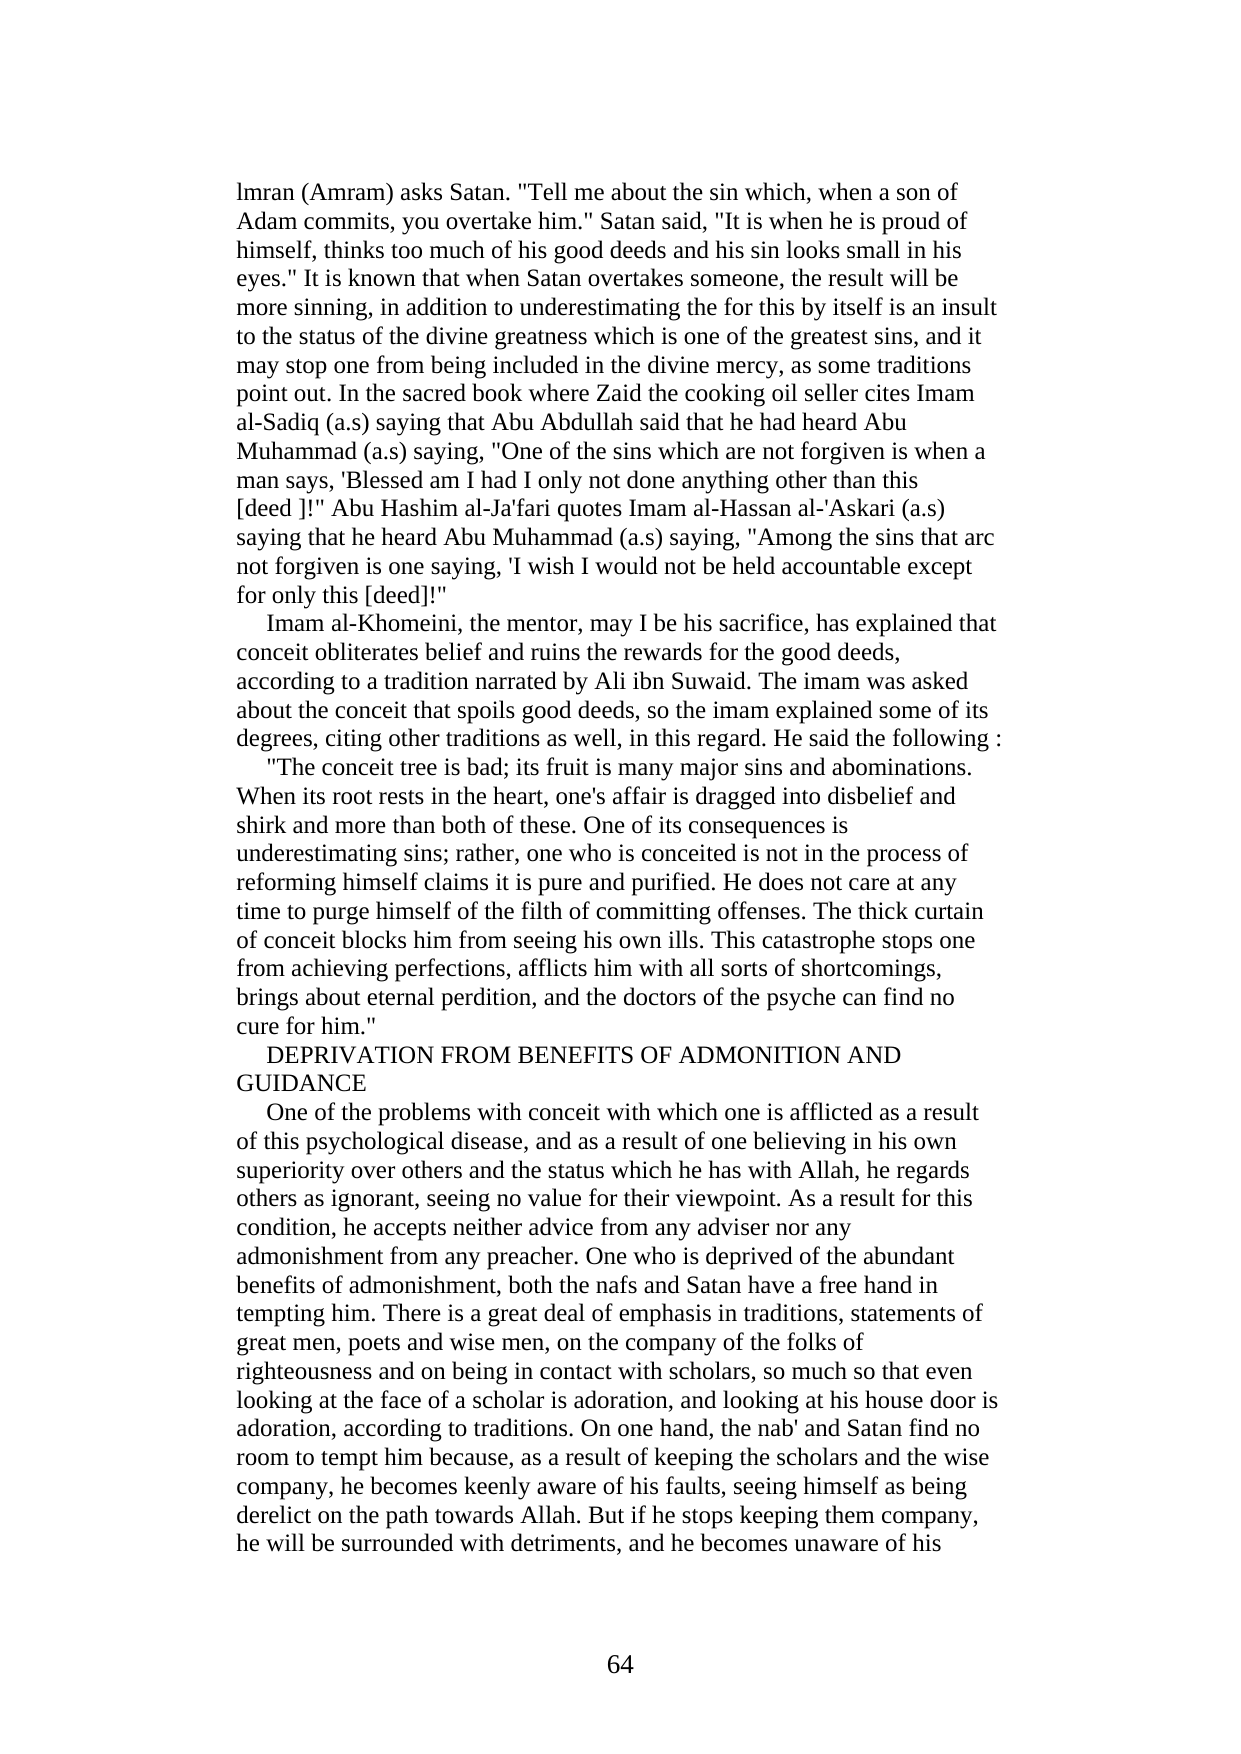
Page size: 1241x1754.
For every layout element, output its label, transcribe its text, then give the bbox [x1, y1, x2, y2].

text Imam al-Khomeini, the mentor, may I be his sacrifice, has explained that conceit obliterates belief and ruins the rewards for the good deeds, according to a tradition narrated by Ali ibn Suwaid. The imam was asked about the conceit that spoils good deeds, so the imam explained some of its degrees, citing other traditions as well, in this regard. He said the following : [236, 608, 1004, 752]
text "The conceit tree is bad; its fruit is many major sins and abominations. When its root rests in the heart, one's affair is dragged into disbelief and shirk and more than both of these. One of its consequences is underestimating sins; rather, one who is conceited is not in the process of reforming himself claims it is pure and purified. He does not care at any time to purge himself of the filth of committing offenses. The thick curtain of conceit blocks him from seeing his own ills. This catastrophe stops one from achieving perfections, afflicts him with all sorts of shortcomings, brings about eternal perdition, and the doctors of the psyche can find no cure for him." [236, 752, 1004, 1040]
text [236, 177, 1004, 608]
text DEPRIVATION FROM BENEFITS OF ADMONITION AND GUIDANCE [236, 1040, 1004, 1097]
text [236, 1097, 1004, 1557]
